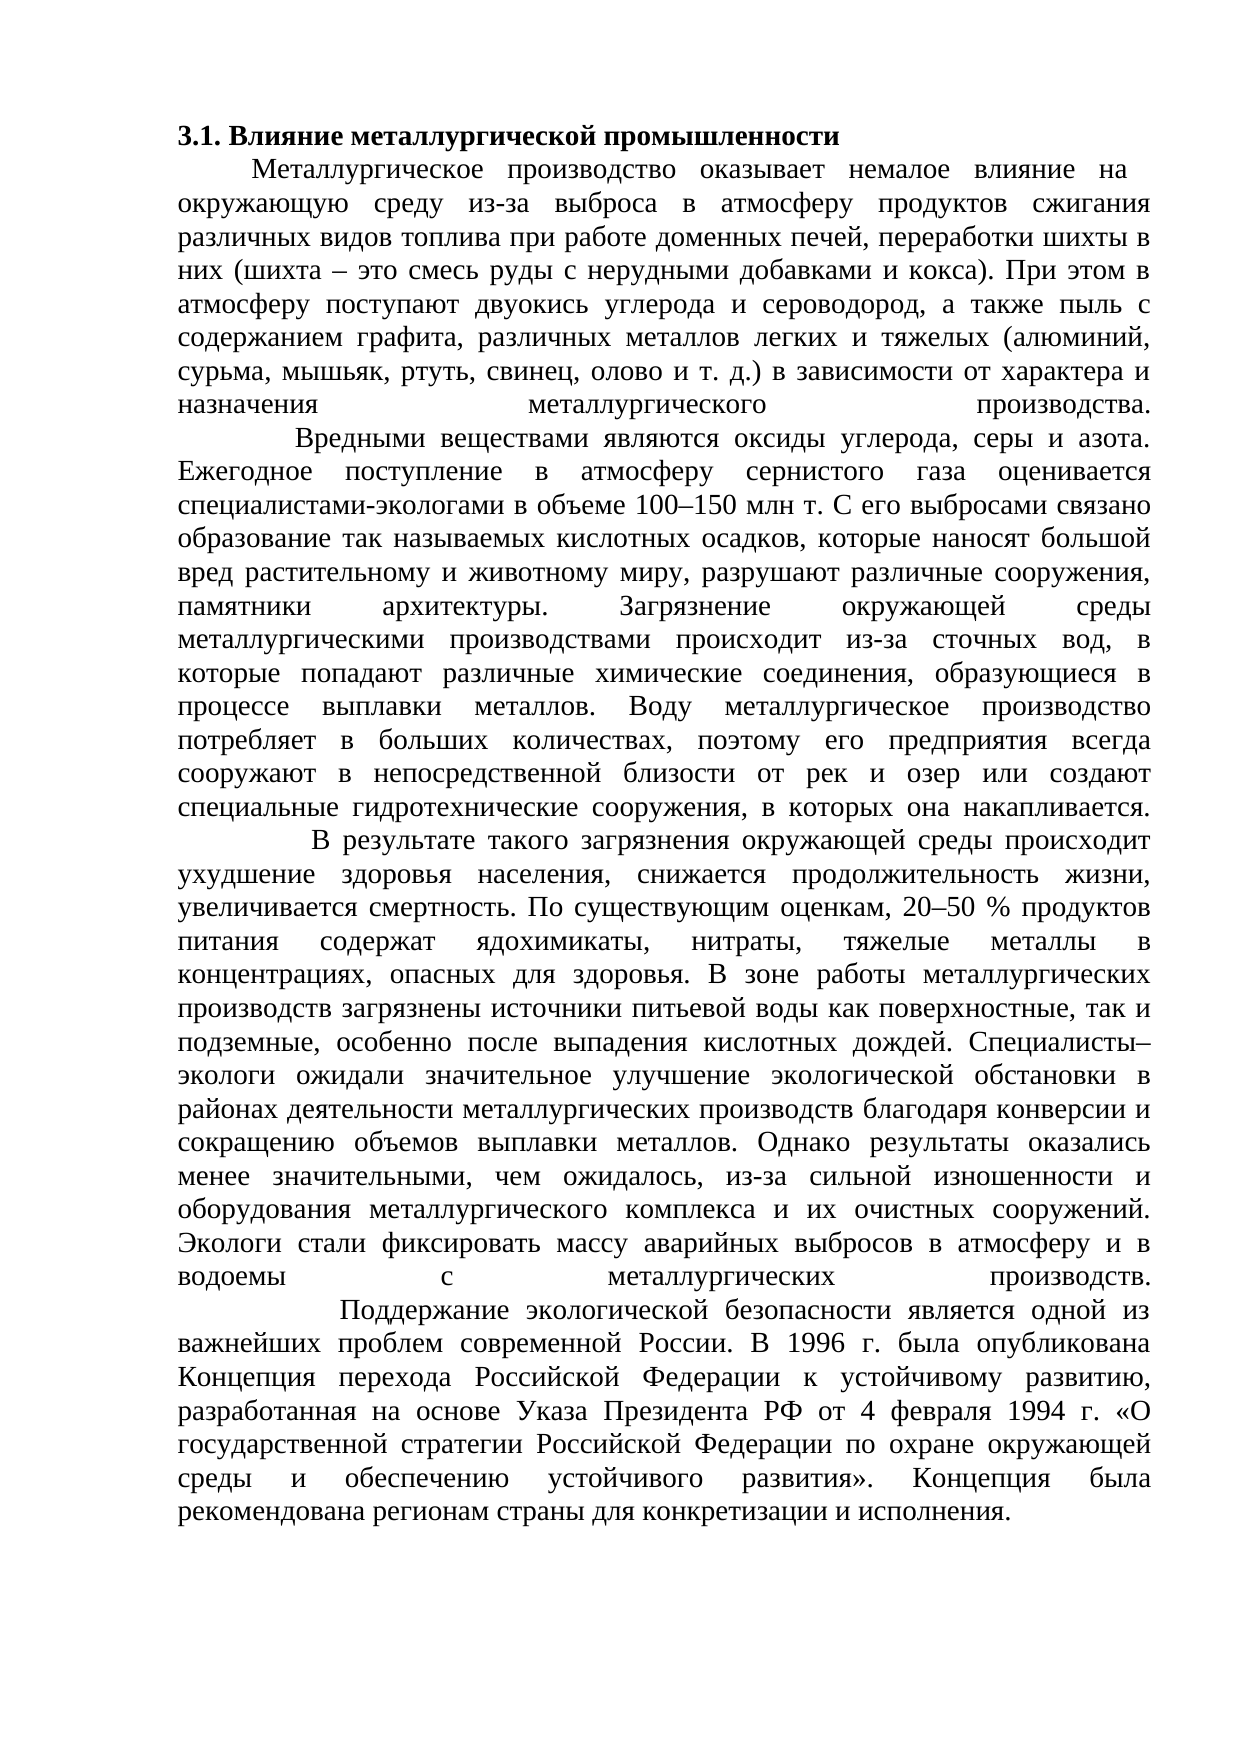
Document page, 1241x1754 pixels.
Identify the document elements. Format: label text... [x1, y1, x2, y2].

text 3.1. Влияние металлургической промышленности [177, 118, 1152, 152]
text Металлургическое производство оказывает немалое влияние на окружающую среду из-за выброса в атмосферу продуктов сжигания различных видов топлива при работе доменных печей, переработки шихты в них (шихта – это смесь руды с нерудными добавками и кокса). При этом в атмосферу поступают двуокись углерода и сероводород, а также пыль с содержанием графита, различных металлов легких и тяжелых (алюминий, сурьма, мышьяк, ртуть, свинец, олово и т. д.) в зависимости от характера и назначения металлургического производства. Вредными веществами являются оксиды углерода, серы и азота. Ежегодное поступление в атмосферу сернистого газа оценивается специалистами-экологами в объеме 100–150 млн т. С его выбросами связано образование так называемых кислотных осадков, которые наносят большой вред растительному и животному миру, разрушают различные сооружения, памятники архитектуры. Загрязнение окружающей среды металлургическими производствами происходит из-за сточных вод, в которые попадают различные химические соединения, образующиеся в процессе выплавки металлов. Воду металлургическое производство потребляет в больших количествах, поэтому его предприятия всегда сооружают в непосредственной близости от рек и озер или создают специальные гидротехнические сооружения, в которых она накапливается. В результате такого загрязнения окружающей среды происходит ухудшение здоровья населения, снижается продолжительность жизни, увеличивается смертность. По существующим оценкам, 20–50 % продуктов питания содержат ядохимикаты, нитраты, тяжелые металлы в концентрациях, опасных для здоровья. В зоне работы металлургических производств загрязнены источники питьевой воды как поверхностные, так и подземные, особенно после выпадения кислотных дождей. Специалисты– экологи ожидали значительное улучшение экологической обстановки в районах деятельности металлургических производств благодаря конверсии и сокращению объемов выплавки металлов. Однако результаты оказались менее значительными, чем ожидалось, из-за сильной изношенности и оборудования металлургического комплекса и их очистных сооружений. Экологи стали фиксировать массу аварийных выбросов в атмосферу и в водоемы с металлургических производств. Поддержание экологической безопасности является одной из важнейших проблем современной России. В 1996 г. была опубликована Концепция перехода Российской Федерации к устойчивому развитию, разработанная на основе Указа Президента РФ от 4 февраля 1994 г. «О государственной стратегии Российской Федерации по охране окружающей среды и обеспечению устойчивого развития». Концепция была рекомендована регионам страны для конкретизации и исполнения. [177, 152, 1152, 1527]
